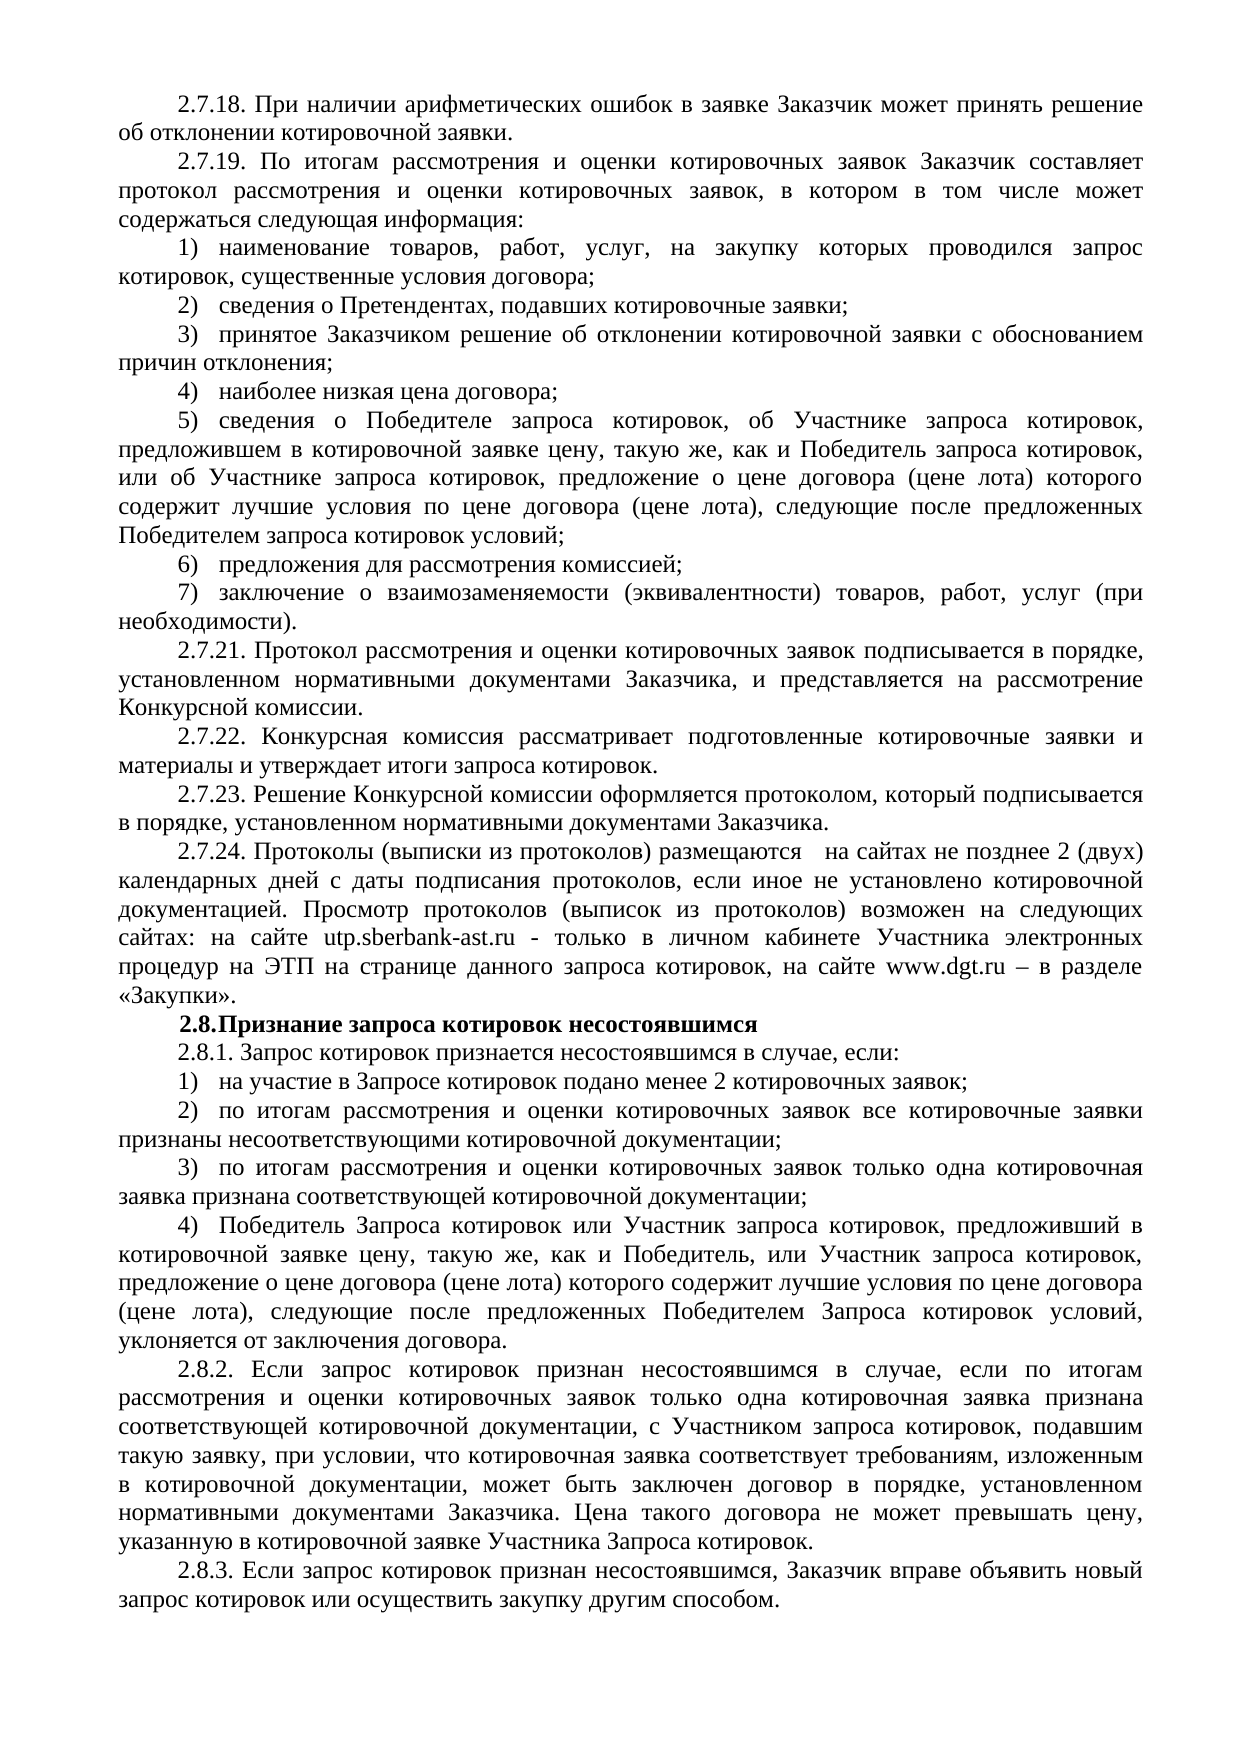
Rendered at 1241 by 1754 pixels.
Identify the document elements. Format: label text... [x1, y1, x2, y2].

text 2.7.18. При наличии арифметических ошибок в заявке Заказчик может принять решение об отклонении котировочной заявки. [118, 89, 1144, 146]
list на участие в Запросе котировок подано менее 2 котировочных заявок; [118, 1066, 1144, 1095]
list наименование товаров, работ, услуг, на закупку которых проводился запрос котировок, существенные условия договора; [118, 232, 1144, 290]
list сведения о Претендентах, подавших котировочные заявки; [118, 290, 1144, 319]
list заключение о взаимозаменяемости (эквивалентности) товаров, работ, услуг (при необходимости). [118, 577, 1144, 635]
text 2.7.21. Протокол рассмотрения и оценки котировочных заявок подписывается в порядке, установленном нормативными документами Заказчика, и представляется на рассмотрение Конкурсной комиссии. [118, 635, 1144, 721]
text 2.7.23. Решение Конкурсной комиссии оформляется протоколом, который подписывается в порядке, установленном нормативными документами Заказчика. [118, 779, 1144, 836]
text 2.7.22. Конкурсная комиссия рассматривает подготовленные котировочные заявки и материалы и утверждает итоги запроса котировок. [118, 721, 1144, 779]
text 2.7.24. Протоколы (выписки из протоколов) размещаются на сайтах не позднее 2 (двух) календарных дней с даты подписания протоколов, если иное не установлено котировочной документацией. Просмотр протоколов (выписок из протоколов) возможен на следующих сайтах: на сайте utp.sberbank-ast.ru - только в личном кабинете Участника электронных процедур на ЭТП на странице данного запроса котировок, на сайте www.dgt.ru – в разделе «Закупки». [118, 836, 1144, 1009]
list Победитель Запроса котировок или Участник запроса котировок, предложивший в котировочной заявке цену, такую же, как и Победитель, или Участник запроса котировок, предложение о цене договора (цене лота) которого содержит лучшие условия по цене договора (цене лота), следующие после предложенных Победителем Запроса котировок условий, уклоняется от заключения договора. [118, 1210, 1144, 1354]
list принятое Заказчиком решение об отклонении котировочной заявки с обоснованием причин отклонения; [118, 319, 1144, 376]
list наиболее низкая цена договора; [118, 376, 1144, 405]
text 2.8.3. Если запрос котировок признан несостоявшимся, Заказчик вправе объявить новый запрос котировок или осуществить закупку другим способом. [118, 1555, 1144, 1612]
text 2.8.2. Если запрос котировок признан несостоявшимся в случае, если по итогам рассмотрения и оценки котировочных заявок только одна котировочная заявка признана соответствующей котировочной документации, с Участником запроса котировок, подавшим такую заявку, при условии, что котировочная заявка соответствует требованиям, изложенным в котировочной документации, может быть заключен договор в порядке, установленном нормативными документами Заказчика. Цена такого договора не может превышать цену, указанную в котировочной заявке Участника Запроса котировок. [118, 1354, 1144, 1555]
list предложения для рассмотрения комиссией; [118, 549, 1144, 577]
text 2.7.19. По итогам рассмотрения и оценки котировочных заявок Заказчик составляет протокол рассмотрения и оценки котировочных заявок, в котором в том числе может содержаться следующая информация: [118, 146, 1144, 232]
list по итогам рассмотрения и оценки котировочных заявок только одна котировочная заявка признана соответствующей котировочной документации; [118, 1152, 1144, 1210]
text 2.8.1. Запрос котировок признается несостоявшимся в случае, если: [118, 1037, 1144, 1066]
list сведения о Победителе запроса котировок, об Участнике запроса котировок, предложившем в котировочной заявке цену, такую же, как и Победитель запроса котировок, или об Участнике запроса котировок, предложение о цене договора (цене лота) которого содержит лучшие условия по цене договора (цене лота), следующие после предложенных Победителем запроса котировок условий; [118, 405, 1144, 549]
list по итогам рассмотрения и оценки котировочных заявок все котировочные заявки признаны несоответствующими котировочной документации; [118, 1095, 1144, 1152]
subtitle Признание запроса котировок несостоявшимся [179, 1009, 1144, 1037]
